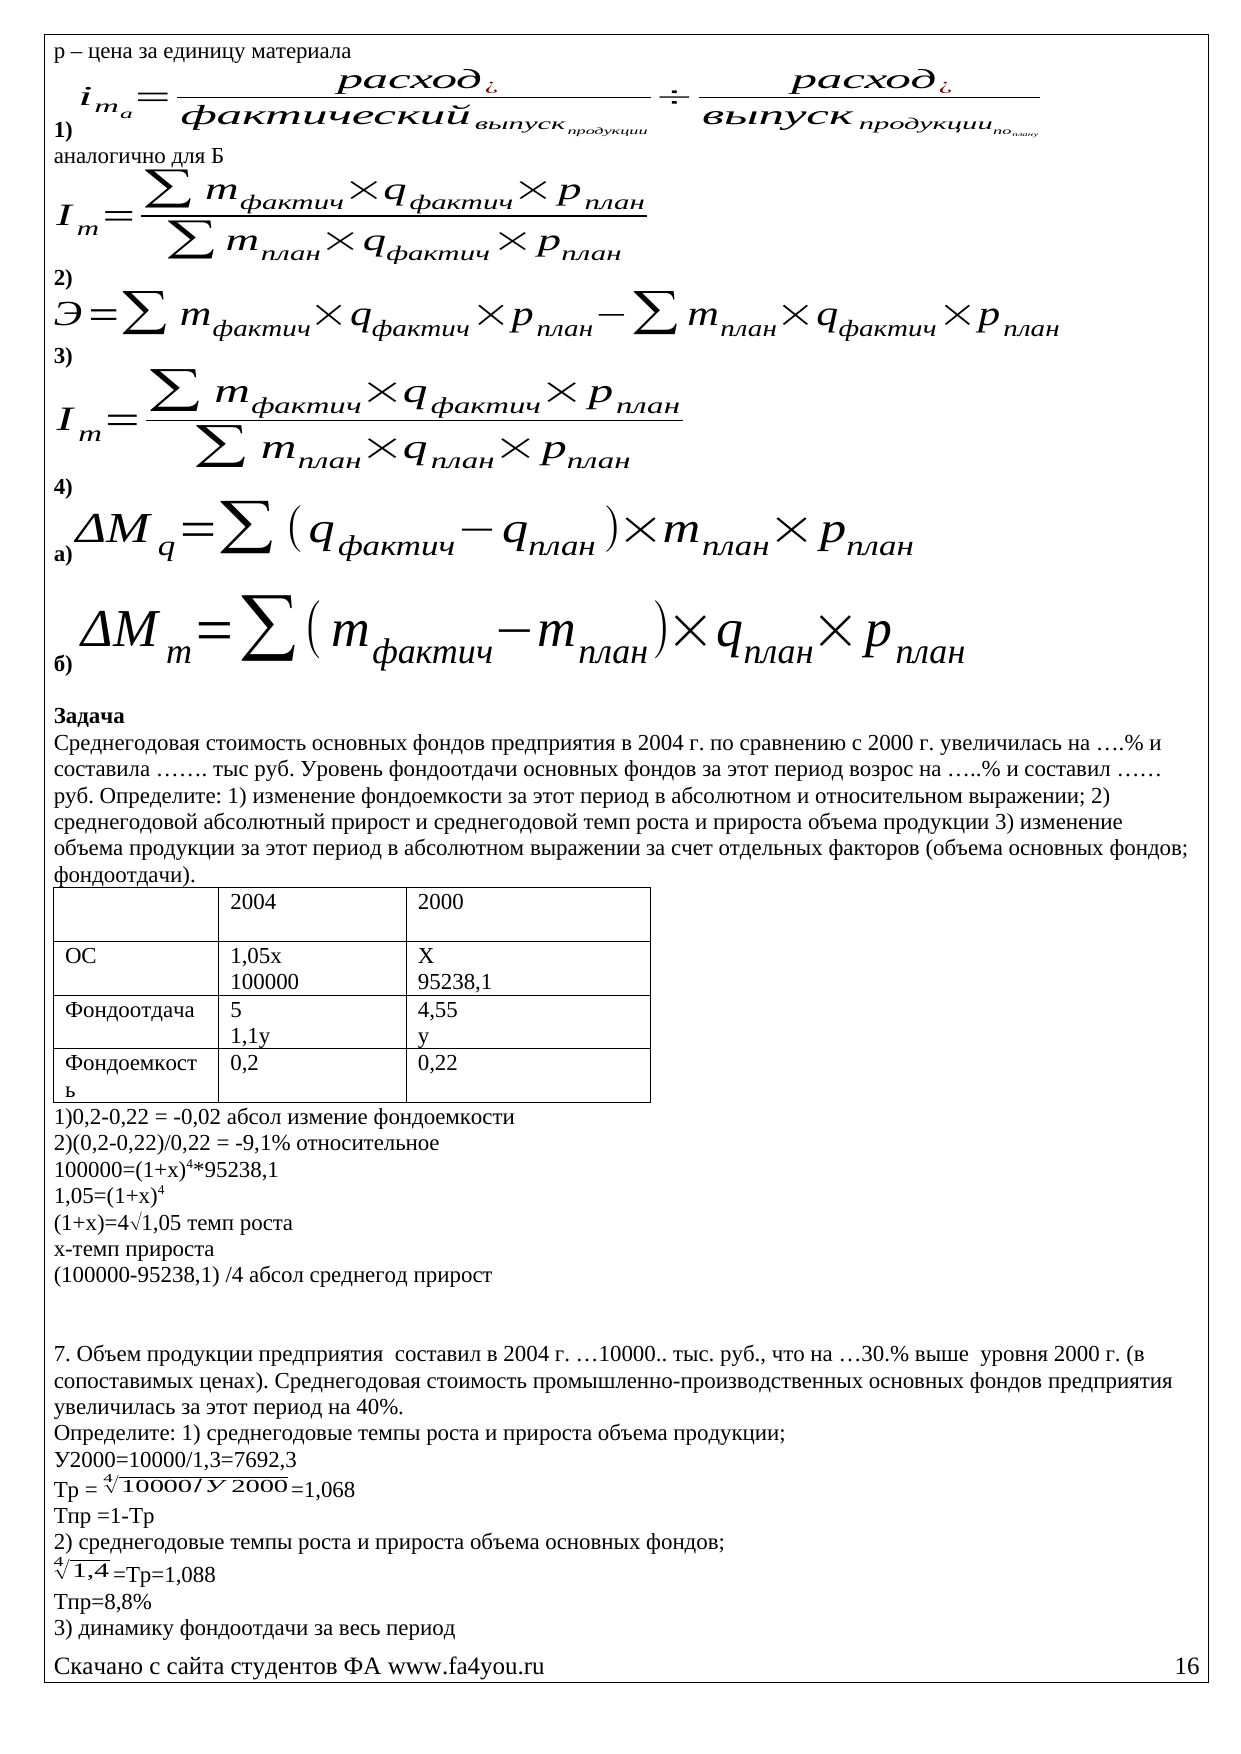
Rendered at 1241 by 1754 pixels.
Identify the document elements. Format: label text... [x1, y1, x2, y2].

table_cell ОС [54, 942, 218, 994]
table_cell 5 1,1у [219, 996, 406, 1048]
text p – цена за единицу материала [53, 37, 1199, 64]
text 4) [53, 473, 1199, 499]
text аналогично для Б [53, 142, 1199, 169]
text 100000=(1+х)4*95238,1 [53, 1156, 1199, 1182]
text 2)(0,2-0,22)/0,22 = -9,1% относительное [53, 1129, 1199, 1156]
text 1) [53, 64, 1199, 142]
text (100000-95238,1) /4 абсол среднегод прирост [53, 1261, 1199, 1288]
text =Тр=1,088 [53, 1555, 1199, 1588]
text х-темп прироста [53, 1235, 1199, 1261]
table_cell Фондоотдача [54, 996, 218, 1048]
text 1)0,2-0,22 = -0,02 абсол измение фондоемкости [53, 1103, 1199, 1129]
text 2) [53, 264, 1199, 290]
text Тр = =1,068 [53, 1472, 1199, 1502]
text 2) среднегодовые темпы роста и прироста объема основных фондов; [53, 1528, 1199, 1555]
text 3) динамику фондоотдачи за весь период [53, 1614, 1199, 1641]
text Определите: 1) среднегодовые темпы роста и прироста объема продукции; [53, 1419, 1199, 1446]
text Тпр=8,8% [53, 1588, 1199, 1614]
text Задача [53, 703, 1199, 729]
table_cell 0,22 [407, 1049, 650, 1102]
table_cell Фондоемкость [54, 1049, 218, 1102]
text (1+х)=41,05 темп роста [53, 1208, 1199, 1235]
table_cell 4,55 у [407, 996, 650, 1048]
text б) [53, 593, 1199, 676]
table_header [54, 888, 218, 941]
table_cell 1,05х 100000 [219, 942, 406, 994]
table_cell 0,2 [219, 1049, 406, 1102]
text а) [53, 499, 1199, 567]
text 7. Объем продукции предприятия составил в 2004 г. …10000.. тыс. руб., что на …30.% выше уровня 2000 г. (в сопоставимых ценах). Среднегодовая стоимость промышленно-производственных основных фондов предприятия увеличилась за этот период на 40%. [53, 1340, 1199, 1419]
table_header 2000 [407, 888, 650, 941]
text Среднегодовая стоимость основных фондов предприятия в 2004 г. по сравнению с 2000 г. увеличилась на ….% и составила ……. тыс руб. Уровень фондоотдачи основных фондов за этот период возрос на …..% и составил …… руб. Определите: 1) изменение фондоемкости за этот период в абсолютном и относительном выражении; 2) среднегодовой абсолютный прирост и среднегодовой темп роста и прироста объема продукции 3) изменение объема продукции за этот период в абсолютном выражении за счет отдельных факторов (объема основных фондов; фондоотдачи). [53, 729, 1199, 887]
text У2000=10000/1,3=7692,3 [53, 1446, 1199, 1472]
text 1,05=(1+х)4 [53, 1182, 1199, 1208]
table_cell Х 95238,1 [407, 942, 650, 994]
text 3) [53, 342, 1199, 368]
text Тпр =1-Тр [53, 1502, 1199, 1528]
table_header 2004 [219, 888, 406, 941]
